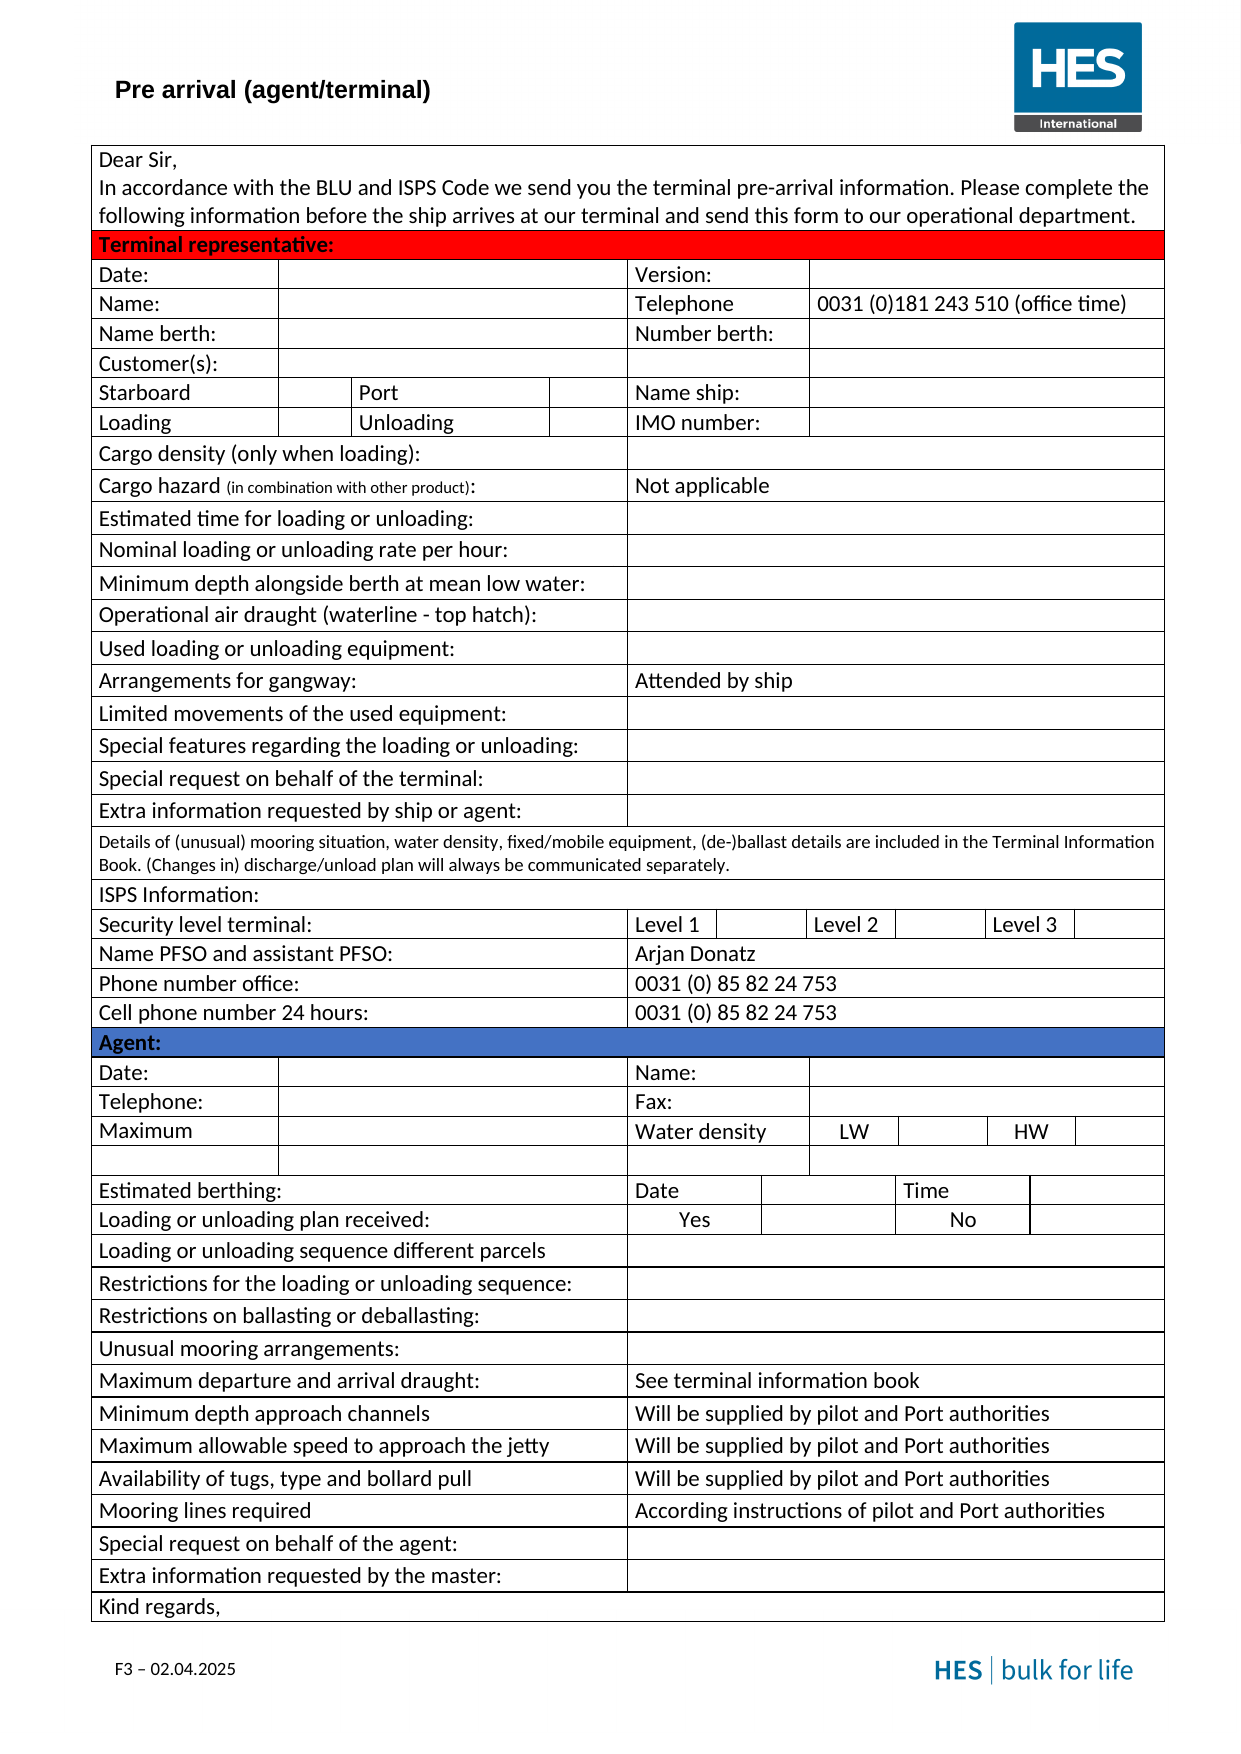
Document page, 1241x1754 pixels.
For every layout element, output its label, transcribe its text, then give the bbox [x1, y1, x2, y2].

table_cell [762, 1176, 895, 1204]
table_cell [279, 1117, 627, 1145]
table_cell Estimated time for loading or unloading: [92, 502, 627, 534]
table_cell IMO number: [628, 408, 809, 436]
table_cell According instructions of pilot and Port authorities [628, 1495, 1164, 1526]
table_cell Special request on behalf of the agent: [92, 1528, 627, 1559]
table_cell Nominal loading or unloading rate per hour: (time per step can be calculated in combination with discharge/loading plan) [92, 535, 627, 566]
table_cell Number berth: [628, 319, 809, 347]
table_cell HW [988, 1117, 1075, 1145]
table_cell Name: [628, 1058, 809, 1086]
table_cell Loading [92, 408, 278, 436]
table_cell Kind regards, [92, 1593, 1164, 1621]
table_cell [279, 319, 627, 347]
table_cell [1031, 1205, 1164, 1234]
table_cell [279, 1058, 627, 1086]
table_cell [628, 502, 1164, 534]
table_cell [899, 1117, 987, 1145]
table_cell [550, 378, 627, 407]
picture [0, 1609, 1237, 1733]
table_cell [628, 762, 1164, 794]
table_cell Will be supplied by pilot and Port authorities [628, 1463, 1164, 1494]
table_cell [810, 1058, 1164, 1086]
table_cell [810, 349, 1164, 377]
table_cell Mooring lines required [92, 1495, 627, 1526]
table_cell Minimum depth alongside berth at mean low water: [92, 567, 627, 599]
table_cell [628, 1235, 1164, 1266]
table_cell [810, 319, 1164, 347]
table_cell [279, 378, 351, 407]
table_cell 0031 (0) 85 82 24 753 [628, 998, 1164, 1027]
table_cell Name PFSO and assistant PFSO: [92, 939, 627, 968]
table_cell [279, 349, 627, 377]
table_cell Attended by ship [628, 665, 1164, 696]
table_cell Terminal representative: [92, 231, 1164, 259]
table_cell Minimum depth approach channels [92, 1398, 627, 1429]
table_cell Restrictions on ballasting or deballasting: [92, 1300, 627, 1331]
table_cell Cargo hazard (in combination with other product): [92, 470, 627, 501]
table_cell [1075, 910, 1164, 938]
table_cell Will be supplied by pilot and Port authorities [628, 1398, 1164, 1429]
table_cell Loading or unloading plan received: [92, 1205, 627, 1234]
table_cell Details of (unusual) mooring situation, water density, fixed/mobile equipment, (de-)ballast details are included in the Terminal Information Book. (Changes in) discharge/unload plan will always be communicated separately. [92, 827, 1164, 879]
table_cell Arjan Donatz [628, 939, 1164, 968]
table_cell Special features regarding the loading or unloading: [92, 730, 627, 761]
table_cell [279, 1087, 627, 1116]
table_cell [550, 408, 627, 436]
table_cell [279, 289, 627, 318]
table_cell Special request on behalf of the terminal: [92, 762, 627, 794]
table_cell LW [810, 1117, 898, 1145]
table_cell [628, 567, 1164, 599]
table_cell Maximum draught: [92, 1117, 278, 1145]
table_cell Estimated berthing: [92, 1176, 627, 1204]
table_cell Date [628, 1176, 761, 1204]
table_cell Limited movements of the used equipment: [92, 697, 627, 729]
table_cell Level 3 [986, 910, 1074, 938]
table_cell [628, 1333, 1164, 1364]
table_cell Loading or unloading sequence different parcels [92, 1235, 627, 1266]
table_cell Arrangements for gangway: [92, 665, 627, 696]
table_cell Customer(s): [92, 349, 278, 377]
table_cell Starboard [92, 378, 278, 407]
table_cell [896, 910, 985, 938]
table_cell Operational air draught (waterline - top hatch): (other air draughts not applicable for HBTM cranes) [92, 600, 627, 631]
table_cell [1031, 1176, 1164, 1204]
table_cell [628, 795, 1164, 826]
table_cell Version: [628, 260, 809, 288]
table_cell Telephone [628, 289, 809, 318]
table_cell Telephone: [92, 1087, 278, 1116]
table_cell Agent: [92, 1028, 1164, 1056]
table_cell Level 1 [628, 910, 716, 938]
picture [73, 0, 1241, 144]
table_cell No [896, 1205, 1029, 1234]
table_cell Unloading [352, 408, 549, 436]
table_cell Extra information requested by the master: [92, 1560, 627, 1591]
table_cell [279, 260, 627, 288]
table_cell [1076, 1117, 1164, 1145]
table_cell Cargo density (only when loading): [92, 437, 627, 469]
table_cell [628, 632, 1164, 664]
table_cell Name: [92, 289, 278, 318]
table_cell [810, 260, 1164, 288]
table_cell [279, 408, 351, 436]
table_cell Not applicable [628, 470, 1164, 501]
table_cell Extra information requested by ship or agent: [92, 795, 627, 826]
table_cell Availability of tugs, type and bollard pull [92, 1463, 627, 1494]
table_cell [628, 349, 809, 377]
table_cell Phone number office: [92, 969, 627, 997]
table_cell Level 2 [807, 910, 895, 938]
table_cell Name ship: [628, 378, 809, 407]
table_cell Water density [628, 1117, 809, 1145]
table_cell Maximum allowable speed to approach the jetty [92, 1430, 627, 1461]
table_cell 0031 (0)181 243 510 (office time) [810, 289, 1164, 318]
table_cell Yes [628, 1205, 761, 1234]
table_cell Port [352, 378, 549, 407]
table_cell Time [896, 1176, 1029, 1204]
table_cell [810, 1087, 1164, 1116]
table_cell [628, 437, 1164, 469]
table_cell Date: [92, 260, 278, 288]
table_cell [762, 1205, 895, 1234]
table_cell Fax: [628, 1087, 809, 1116]
table_cell [628, 535, 1164, 566]
table_cell [628, 1146, 809, 1175]
table_cell Security level terminal: [92, 910, 627, 938]
table_cell Cell phone number 24 hours: [92, 998, 627, 1027]
table_cell [628, 1528, 1164, 1559]
table_cell [628, 697, 1164, 729]
table_cell [628, 600, 1164, 631]
table_cell [628, 1300, 1164, 1331]
table_cell [628, 1560, 1164, 1591]
table_cell See terminal information book [628, 1365, 1164, 1396]
table_cell Unusual mooring arrangements: [92, 1333, 627, 1364]
table_cell 0031 (0) 85 82 24 753 [628, 969, 1164, 997]
table_cell [810, 1146, 1164, 1175]
table_cell [810, 408, 1164, 436]
table_cell Will be supplied by pilot and Port authorities [628, 1430, 1164, 1461]
table_cell [717, 910, 806, 938]
table_cell Used loading or unloading equipment: [92, 632, 627, 664]
table_cell [628, 730, 1164, 761]
table_cell [279, 1146, 627, 1175]
table_cell [92, 1146, 278, 1175]
table_cell Date: [92, 1058, 278, 1086]
table_cell ISPS Information: [92, 880, 1164, 908]
table_cell [810, 378, 1164, 407]
table_cell Name berth: [92, 319, 278, 347]
table_cell Restrictions for the loading or unloading sequence: [92, 1268, 627, 1299]
table_header Dear Sir, In accordance with the BLU and ISPS Code we send you the terminal pre-arrival information. Please complete the following information before the ship arrives at our terminal and send this form to our operational department. [92, 146, 1164, 229]
table_cell Maximum departure and arrival draught: [92, 1365, 627, 1396]
table_cell [628, 1268, 1164, 1299]
